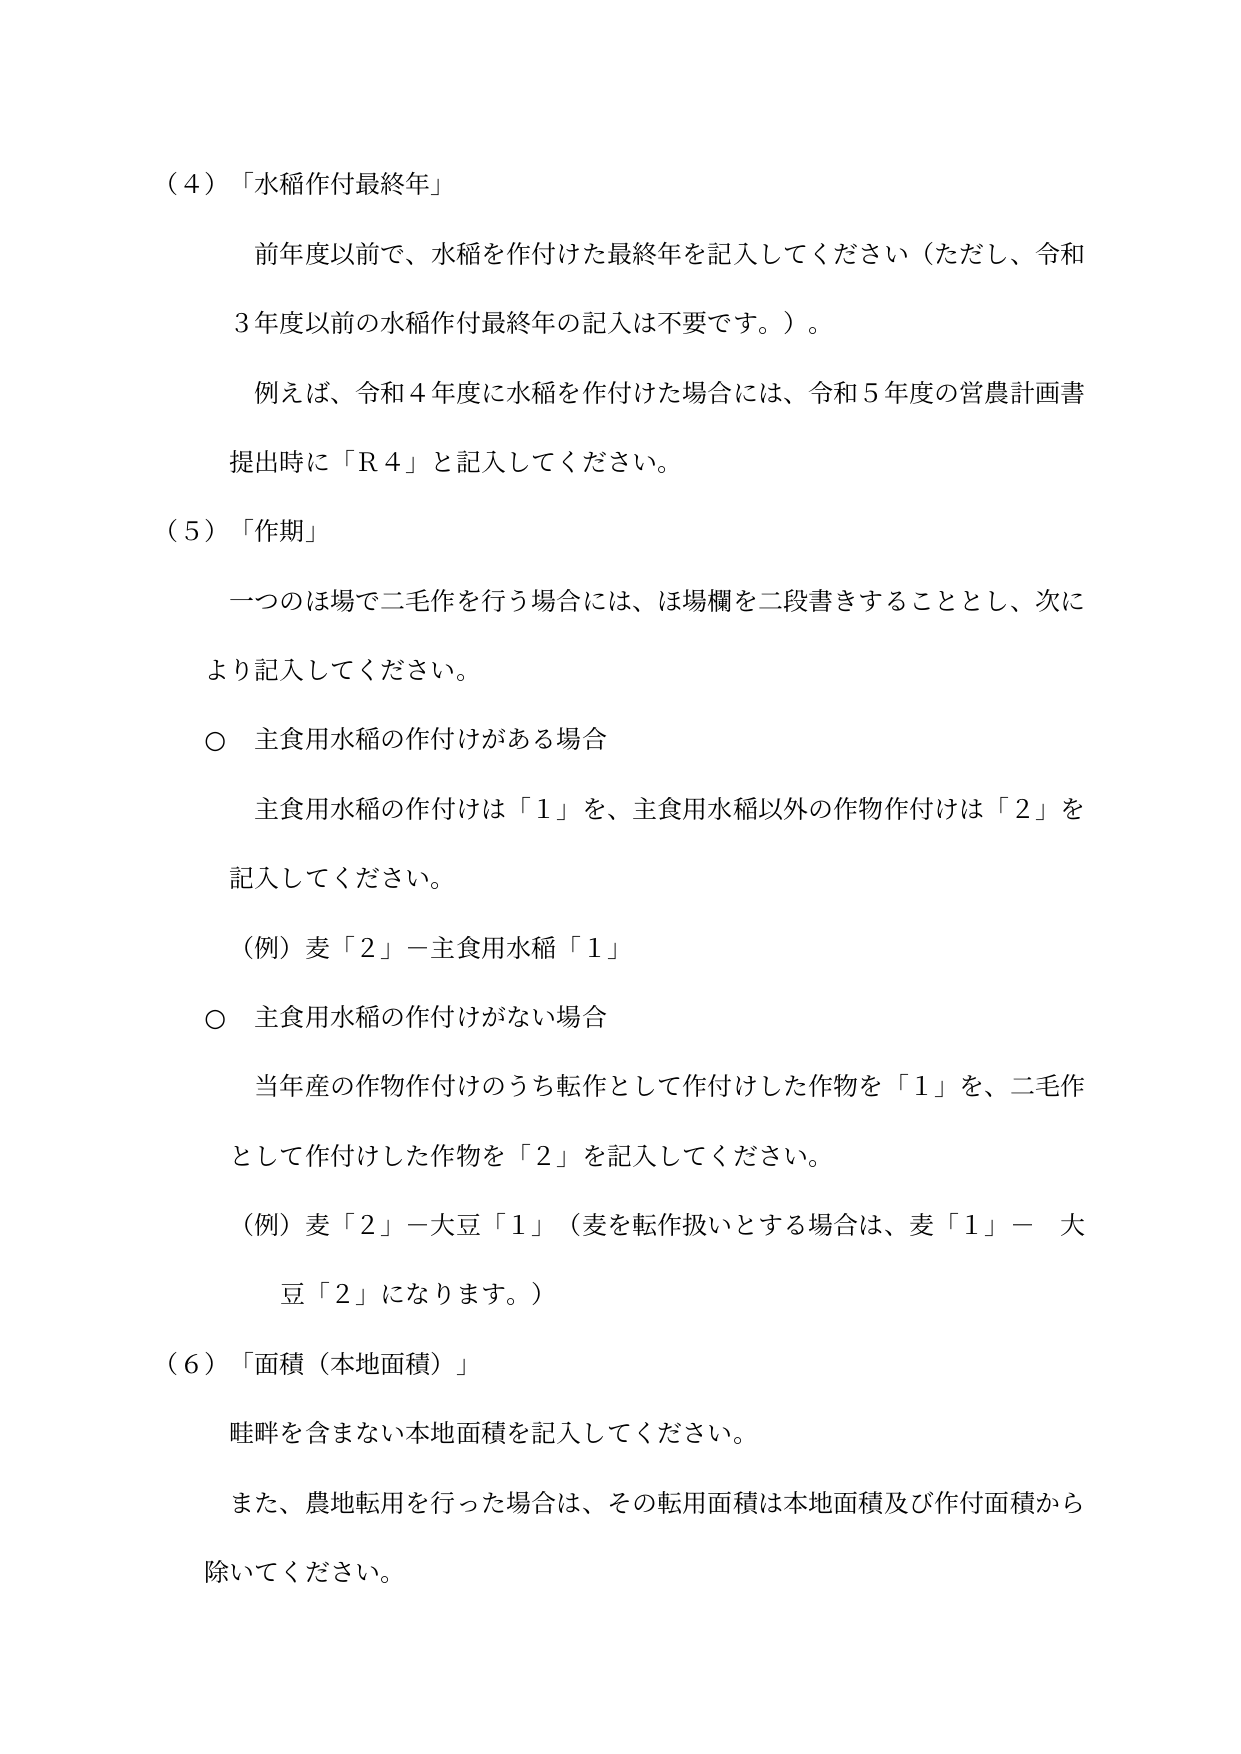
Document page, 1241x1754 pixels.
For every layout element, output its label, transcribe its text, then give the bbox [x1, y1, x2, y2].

text また、農地転用を行った場合は、その転用面積は本地面積及び作付面積から除いてください。 [204, 1467, 1086, 1605]
text （６）「面積（本地面積）」 [154, 1328, 1086, 1397]
text （５）「作期」 [154, 495, 1086, 565]
text ○ 主食用水稲の作付けがある場合 [191, 703, 1086, 773]
text 例えば、令和４年度に水稲を作付けた場合には、令和５年度の営農計画書提出時に「Ｒ４」と記入してください。 [204, 357, 1086, 495]
text （４）「水稲作付最終年」 [154, 148, 1086, 218]
text 一つのほ場で二毛作を行う場合には、ほ場欄を二段書きすることとし、次により記入してください。 [199, 565, 1086, 703]
text 畦畔を含まない本地面積を記入してください。 [179, 1397, 1086, 1467]
text （例）麦「２」－大豆「１」（麦を転作扱いとする場合は、麦「１」－ 大豆「２」になります。） [225, 1189, 1086, 1328]
text 前年度以前で、水稲を作付けた最終年を記入してください（ただし、令和３年度以前の水稲作付最終年の記入は不要です。）。 [204, 218, 1086, 357]
text ○ 主食用水稲の作付けがない場合 [191, 981, 1086, 1050]
text 当年産の作物作付けのうち転作として作付けした作物を「１」を、二毛作として作付けした作物を「２」を記入してください。 [227, 1050, 1086, 1189]
text （例）麦「２」－主食用水稲「１」 [217, 912, 1086, 981]
text 主食用水稲の作付けは「１」を、主食用水稲以外の作物作付けは「２」を記入してください。 [228, 773, 1086, 912]
